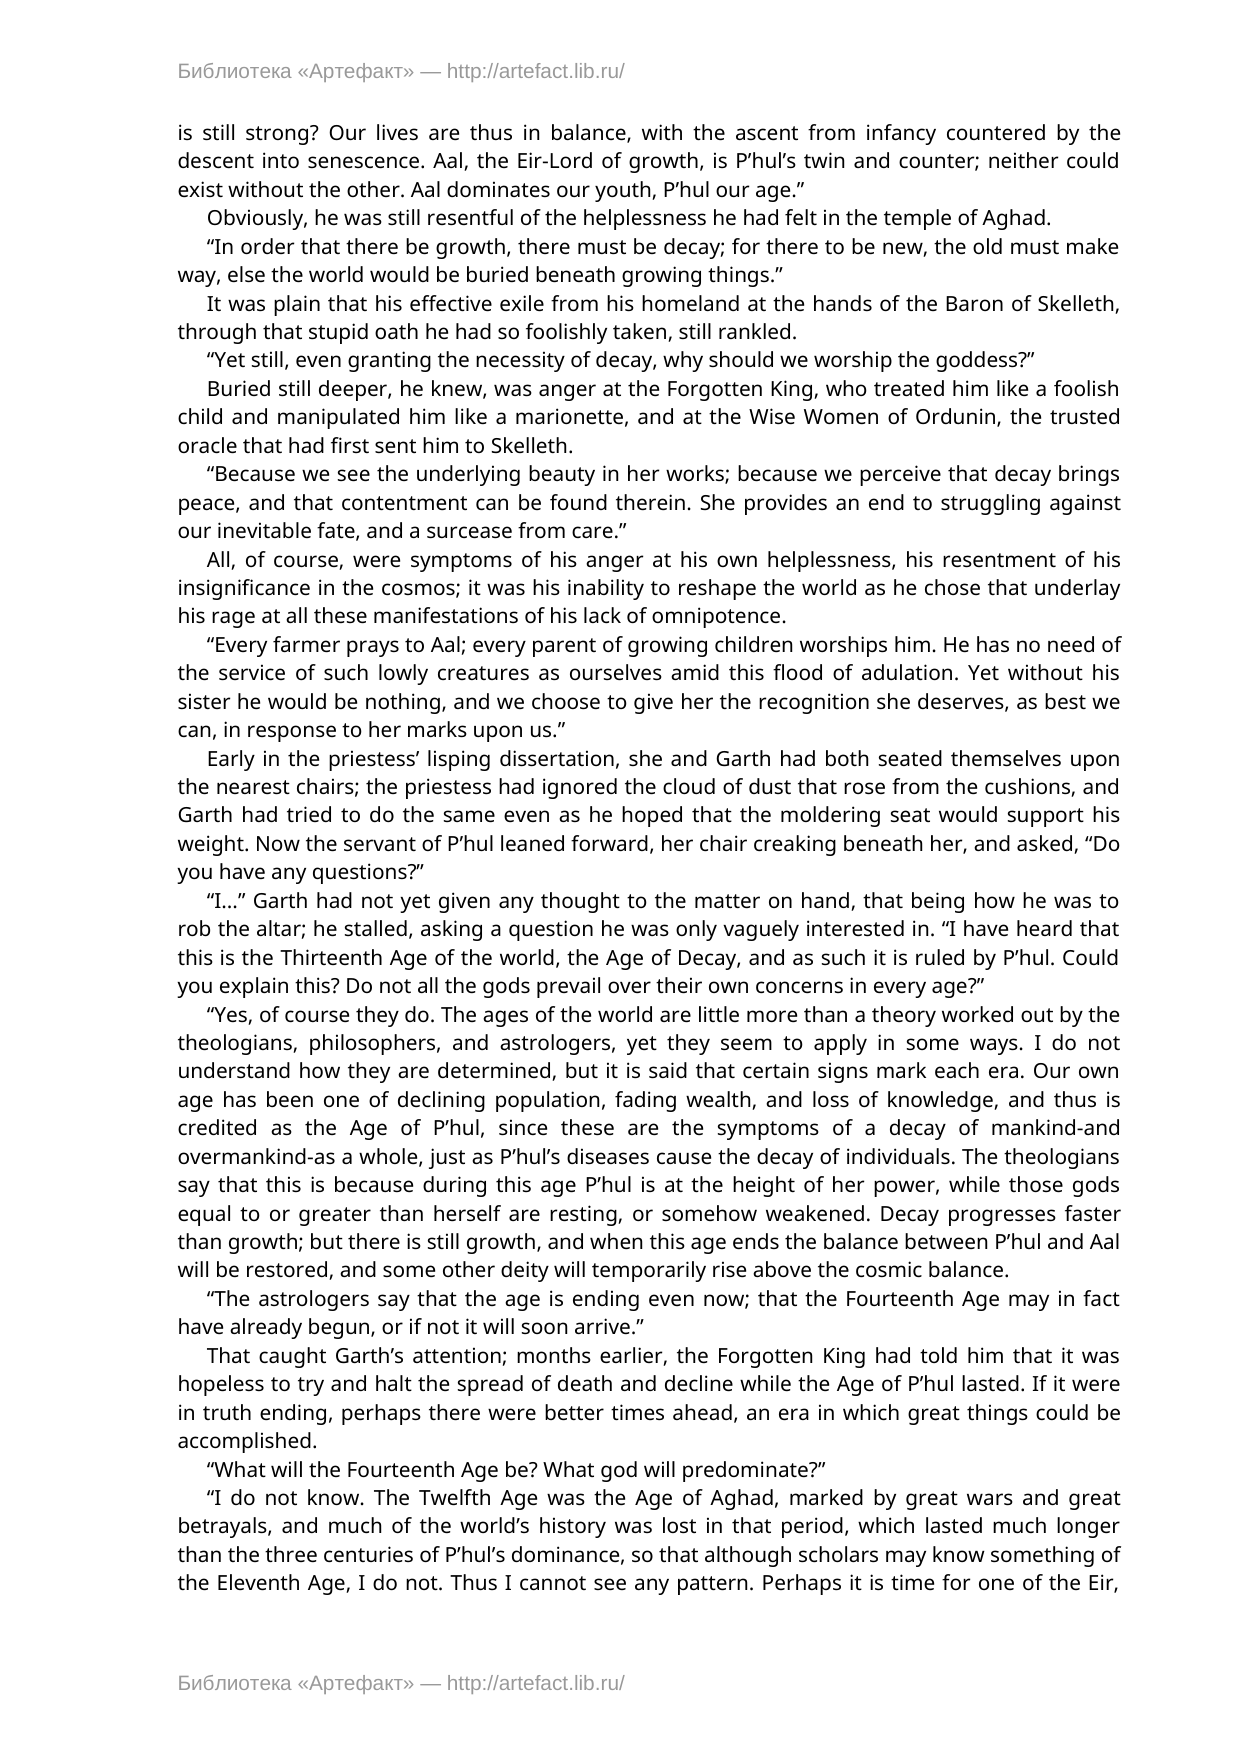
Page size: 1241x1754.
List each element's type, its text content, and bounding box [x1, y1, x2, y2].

text “Yes, of course they do. The ages of the world are little more than a theory worked out by the theologians, philosophers, and astrologers, yet they seem to apply in some ways. I do not understand how they are determined, but it is said that certain signs mark each era. Our own age has been one of declining population, fading wealth, and loss of knowledge, and thus is credited as the Age of P’hul, since these are the symptoms of a decay of mankind-and overmankind-as a whole, just as P’hul’s diseases cause the decay of individuals. The theologians say that this is because during this age P’hul is at the height of her power, while those gods equal to or greater than herself are resting, or somehow weakened. Decay progresses faster than growth; but there is still growth, and when this age ends the balance between P’hul and Aal will be restored, and some other deity will temporarily rise above the cosmic balance. [177, 1000, 1122, 1284]
text “Yet still, even granting the necessity of decay, why should we worship the goddess?” [177, 346, 1122, 374]
text “Every farmer prays to Aal; every parent of growing children worships him. He has no need of the service of such lowly creatures as ourselves amid this flood of adulation. Yet without his sister he would be nothing, and we choose to give her the recognition she deserves, as best we can, in response to her marks upon us.” [177, 630, 1122, 744]
text “What will the Fourteenth Age be? What god will predominate?” [177, 1455, 1122, 1483]
text “I...” Garth had not yet given any thought to the matter on hand, that being how he was to rob the altar; he stalled, asking a question he was only vaguely interested in. “I have heard that this is the Thirteenth Age of the world, the Age of Decay, and as such it is ruled by P’hul. Could you explain this? Do not all the gods prevail over their own concerns in every age?” [177, 886, 1122, 1000]
text All, of course, were symptoms of his anger at his own helplessness, his resentment of his insignificance in the cosmos; it was his inability to reshape the world as he chose that underlay his rage at all these manifestations of his lack of omnipotence. [177, 545, 1122, 630]
text “The astrologers say that the age is ending even now; that the Fourteenth Age may in fact have already begun, or if not it will soon arrive.” [177, 1284, 1122, 1341]
text “In order that there be growth, there must be decay; for there to be new, the old must make way, else the world would be buried beneath growing things.” [177, 232, 1122, 289]
text That caught Garth’s attention; months earlier, the Forgotten King had told him that it was hopeless to try and halt the spread of death and decline while the Age of P’hul lasted. If it were in truth ending, perhaps there were better times ahead, an era in which great things could be accomplished. [177, 1341, 1122, 1455]
text Buried still deeper, he knew, was anger at the Forgotten King, who treated him like a foolish child and manipulated him like a marionette, and at the Wise Women of Ordunin, the trusted oracle that had first sent him to Skelleth. [177, 374, 1122, 459]
text “Because we see the underlying beauty in her works; because we perceive that decay brings peace, and that contentment can be found therein. She provides an end to struggling against our inevitable fate, and a surcease from care.” [177, 459, 1122, 545]
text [177, 118, 1122, 203]
text Obviously, he was still resentful of the helplessness he had felt in the temple of Aghad. [177, 203, 1122, 232]
text It was plain that his effective exile from his homeland at the hands of the Baron of Skelleth, through that stupid oath he had so foolishly taken, still rankled. [177, 289, 1122, 346]
text Early in the priestess’ lisping dissertation, she and Garth had both seated themselves upon the nearest chairs; the priestess had ignored the cloud of dust that rose from the cushions, and Garth had tried to do the same even as he hoped that the moldering seat would support his weight. Now the servant of P’hul leaned forward, her chair creaking beneath her, and asked, “Do you have any questions?” [177, 744, 1122, 886]
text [177, 1483, 1122, 1597]
